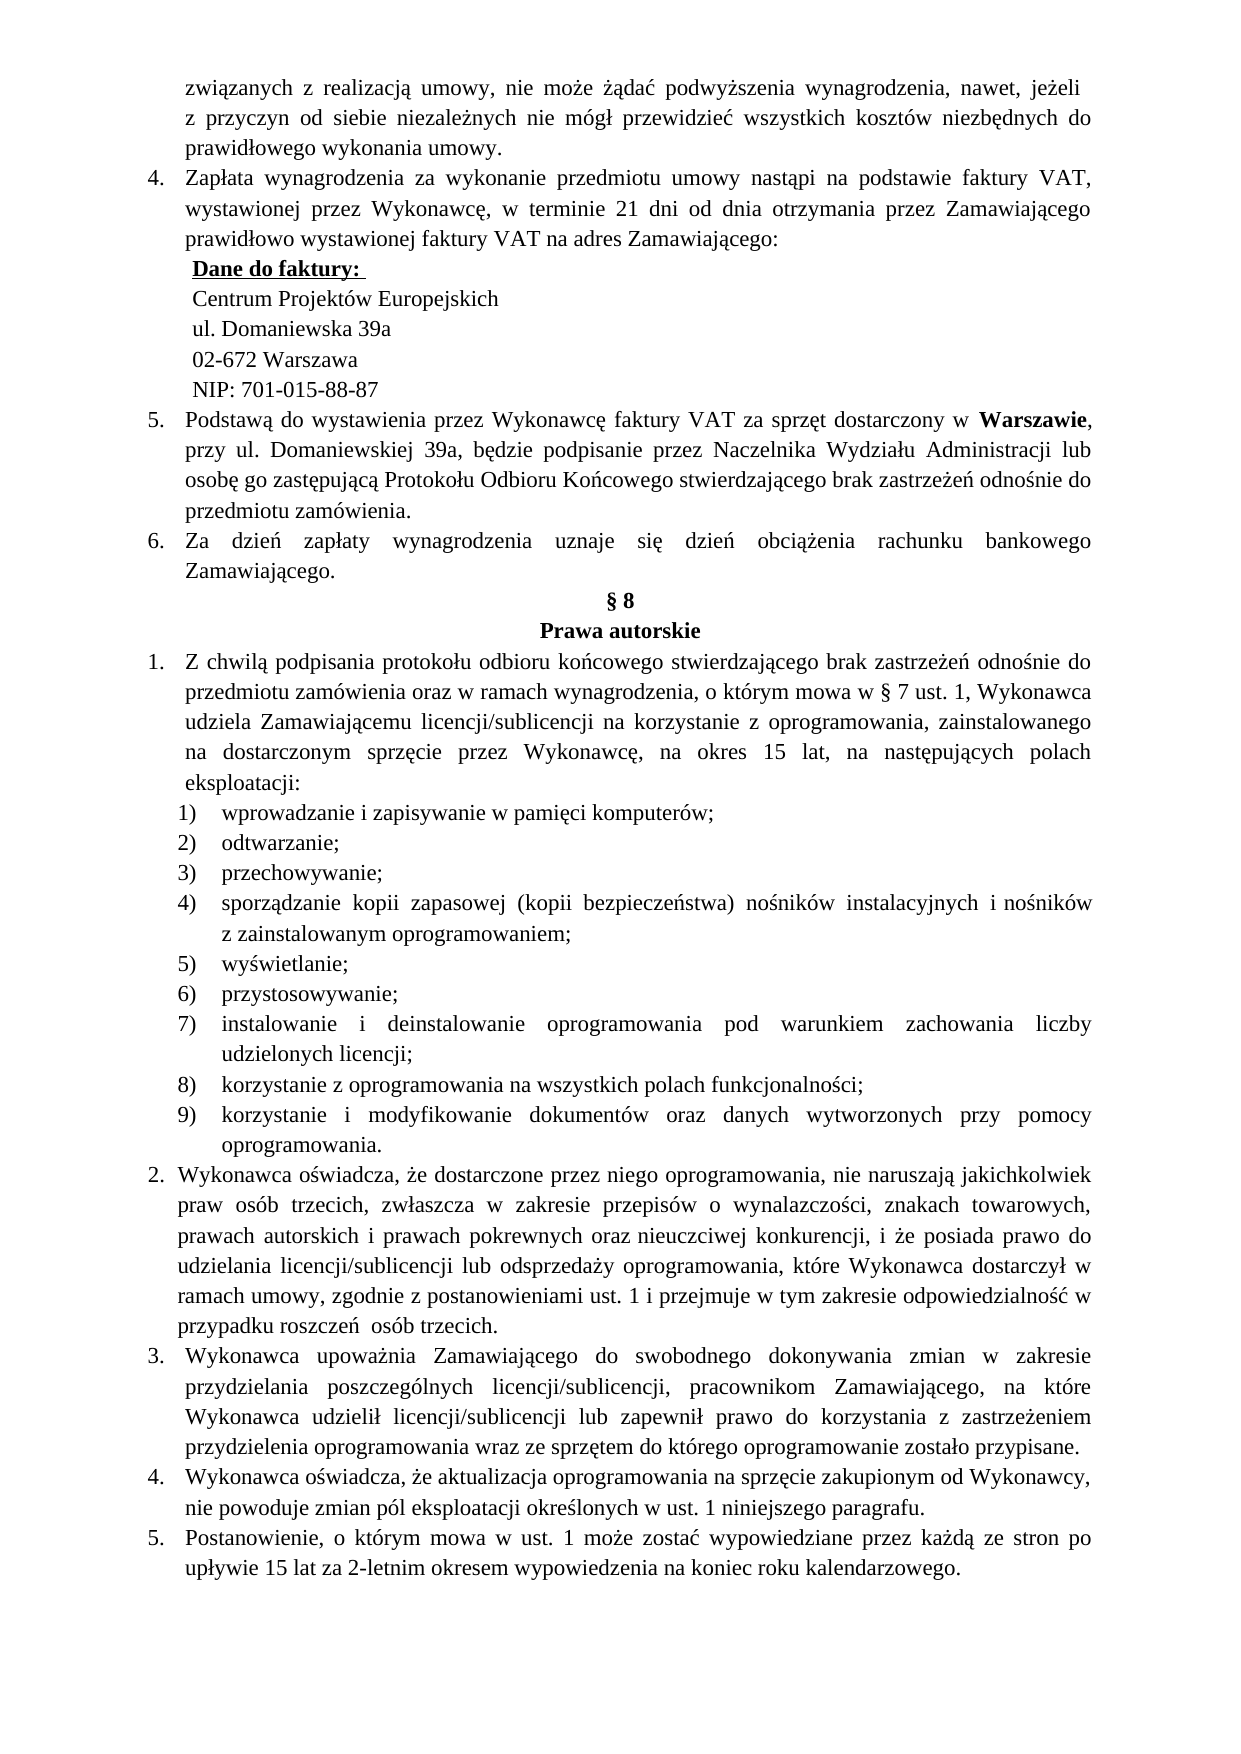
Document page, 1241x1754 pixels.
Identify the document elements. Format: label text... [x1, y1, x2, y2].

list odtwarzanie; [177, 829, 1093, 855]
subtitle § 8 [148, 587, 1093, 614]
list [147, 74, 1093, 161]
list sporządzanie kopii zapasowej (kopii bezpieczeństwa) nośników instalacyjnych i nośników z zainstalowanym oprogramowaniem; [177, 889, 1093, 946]
text ul. Domaniewska 39a [192, 316, 1093, 342]
list Postanowienie, o którym mowa w ust. 1 może zostać wypowiedziane przez każdą ze stron po upływie 15 lat za 2-letnim okresem wypowiedzenia na koniec roku kalendarzowego. [147, 1524, 1093, 1580]
text 02-672 Warszawa [192, 346, 1093, 372]
text Centrum Projektów Europejskich [192, 285, 1093, 312]
list wprowadzanie i zapisywanie w pamięci komputerów; [177, 799, 1093, 825]
list Wykonawca upoważnia Zamawiającego do swobodnego dokonywania zmian w zakresie przydzielania poszczególnych licencji/sublicencji, pracownikom Zamawiającego, na które Wykonawca udzielił licencji/sublicencji lub zapewnił prawo do korzystania z zastrzeżeniem przydzielenia oprogramowania wraz ze sprzętem do którego oprogramowanie zostało przypisane. [147, 1343, 1093, 1459]
list Podstawą do wystawienia przez Wykonawcę faktury VAT za sprzęt dostarczony w Warszawie, przy ul. Domaniewskiej 39a, będzie podpisanie przez Naczelnika Wydziału Administracji lub osobę go zastępującą Protokołu Odbioru Końcowego stwierdzającego brak zastrzeżeń odnośnie do przedmiotu zamówienia. [147, 406, 1093, 523]
list przechowywanie; [177, 859, 1093, 886]
list przystosowywanie; [177, 980, 1093, 1006]
text NIP: 701-015-88-87 [192, 376, 1093, 402]
subtitle Prawa autorskie [148, 618, 1093, 644]
list wyświetlanie; [177, 950, 1093, 976]
list instalowanie i deinstalowanie oprogramowania pod warunkiem zachowania liczby udzielonych licencji; [177, 1010, 1093, 1067]
list Zapłata wynagrodzenia za wykonanie przedmiotu umowy nastąpi na podstawie faktury VAT, wystawionej przez Wykonawcę, w terminie 21 dni od dnia otrzymania przez Zamawiającego prawidłowo wystawionej faktury VAT na adres Zamawiającego: [147, 164, 1093, 251]
list Wykonawca oświadcza, że aktualizacja oprogramowania na sprzęcie zakupionym od Wykonawcy, nie powoduje zmian pól eksploatacji określonych w ust. 1 niniejszego paragrafu. [147, 1463, 1093, 1520]
text Dane do faktury: [192, 255, 1093, 281]
list korzystanie z oprogramowania na wszystkich polach funkcjonalności; [177, 1071, 1093, 1097]
list Za dzień zapłaty wynagrodzenia uznaje się dzień obciążenia rachunku bankowego Zamawiającego. [147, 527, 1093, 583]
list Wykonawca oświadcza, że dostarczone przez niego oprogramowania, nie naruszają jakichkolwiek praw osób trzecich, zwłaszcza w zakresie przepisów o wynalazczości, znakach towarowych, prawach autorskich i prawach pokrewnych oraz nieuczciwej konkurencji, i że posiada prawo do udzielania licencji/sublicencji lub odsprzedaży oprogramowania, które Wykonawca dostarczył w ramach umowy, zgodnie z postanowieniami ust. 1 i przejmuje w tym zakresie odpowiedzialność w przypadku roszczeń osób trzecich. [148, 1161, 1093, 1339]
list Z chwilą podpisania protokołu odbioru końcowego stwierdzającego brak zastrzeżeń odnośnie do przedmiotu zamówienia oraz w ramach wynagrodzenia, o którym mowa w § 7 ust. 1, Wykonawca udziela Zamawiającemu licencji/sublicencji na korzystanie z oprogramowania, zainstalowanego na dostarczonym sprzęcie przez Wykonawcę, na okres 15 lat, na następujących polach eksploatacji: [147, 648, 1093, 795]
list korzystanie i modyfikowanie dokumentów oraz danych wytworzonych przy pomocy oprogramowania. [177, 1101, 1093, 1157]
